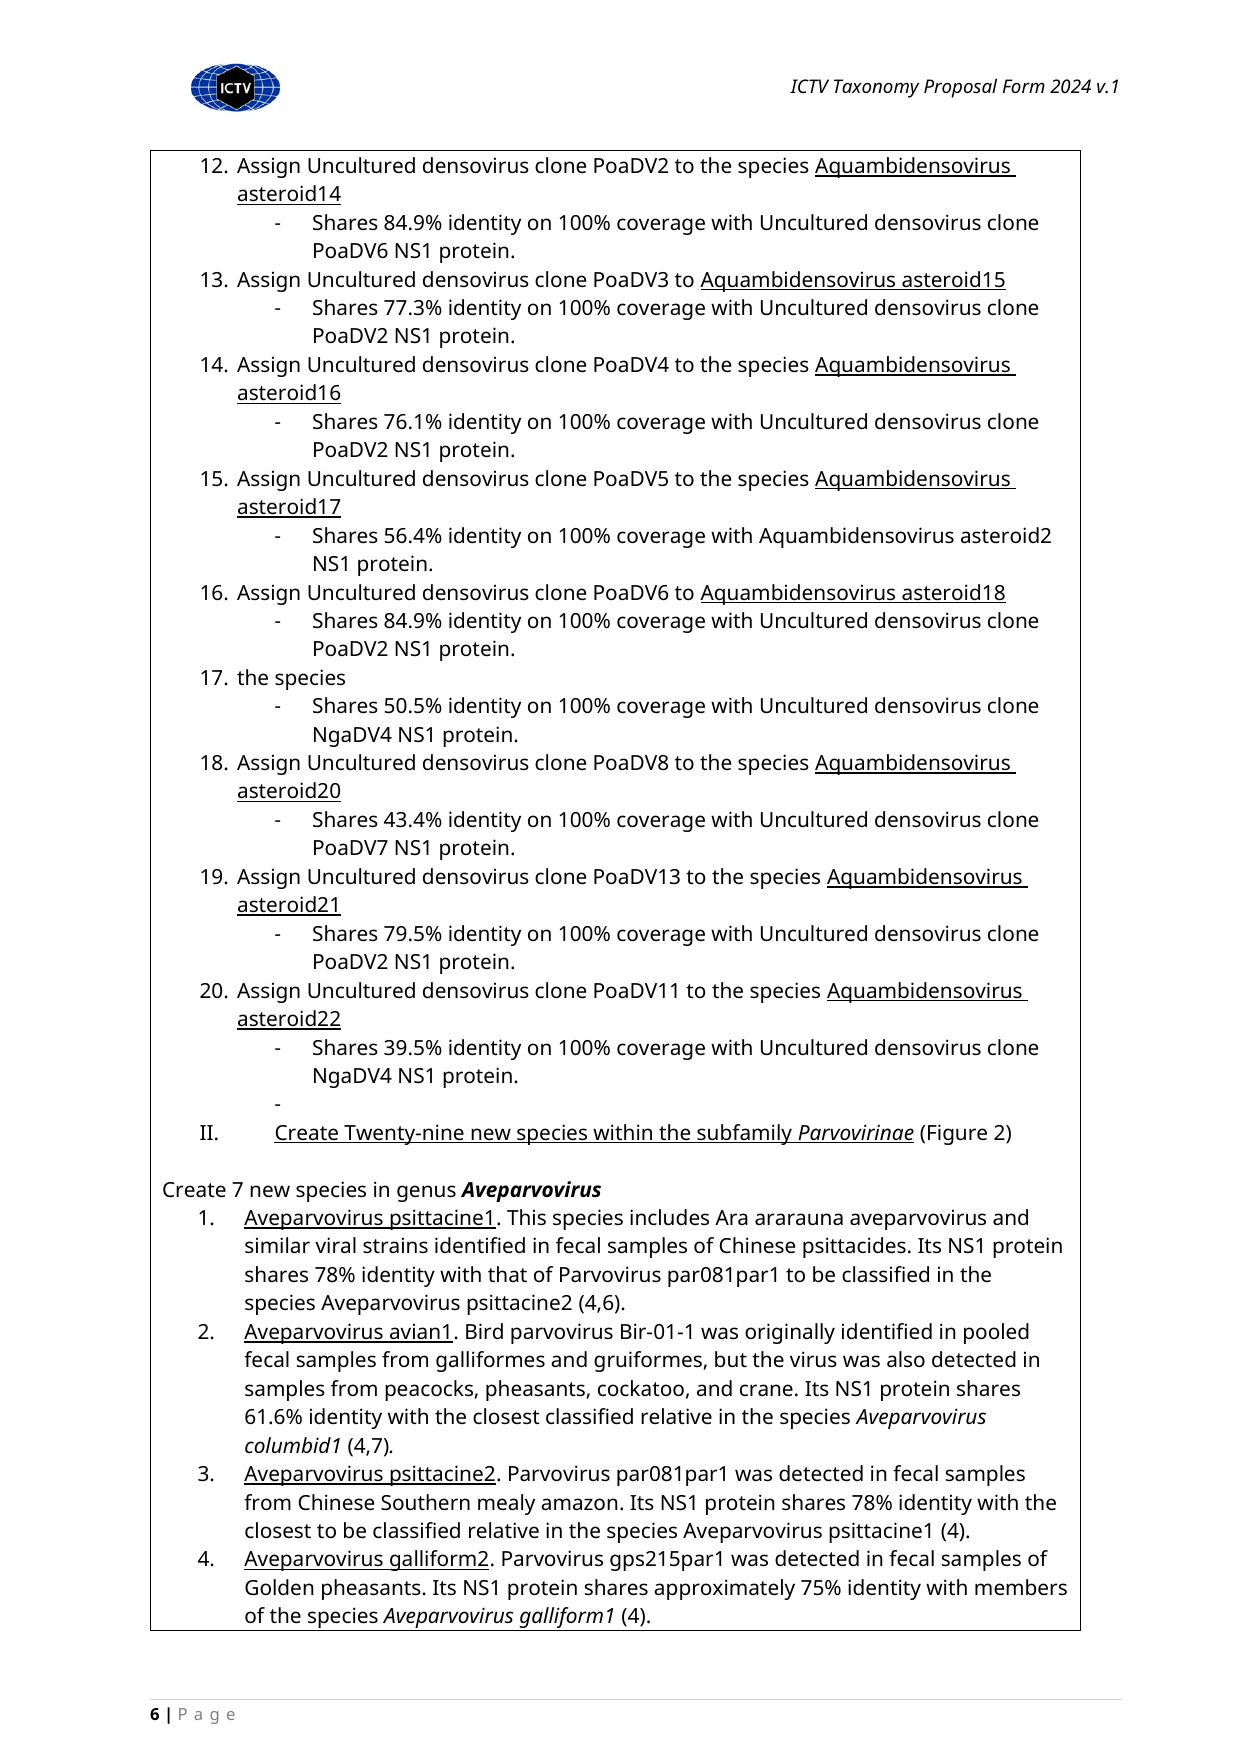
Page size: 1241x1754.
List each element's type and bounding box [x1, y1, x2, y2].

picture [190, 56, 282, 113]
table_cell [151, 151, 1080, 1630]
